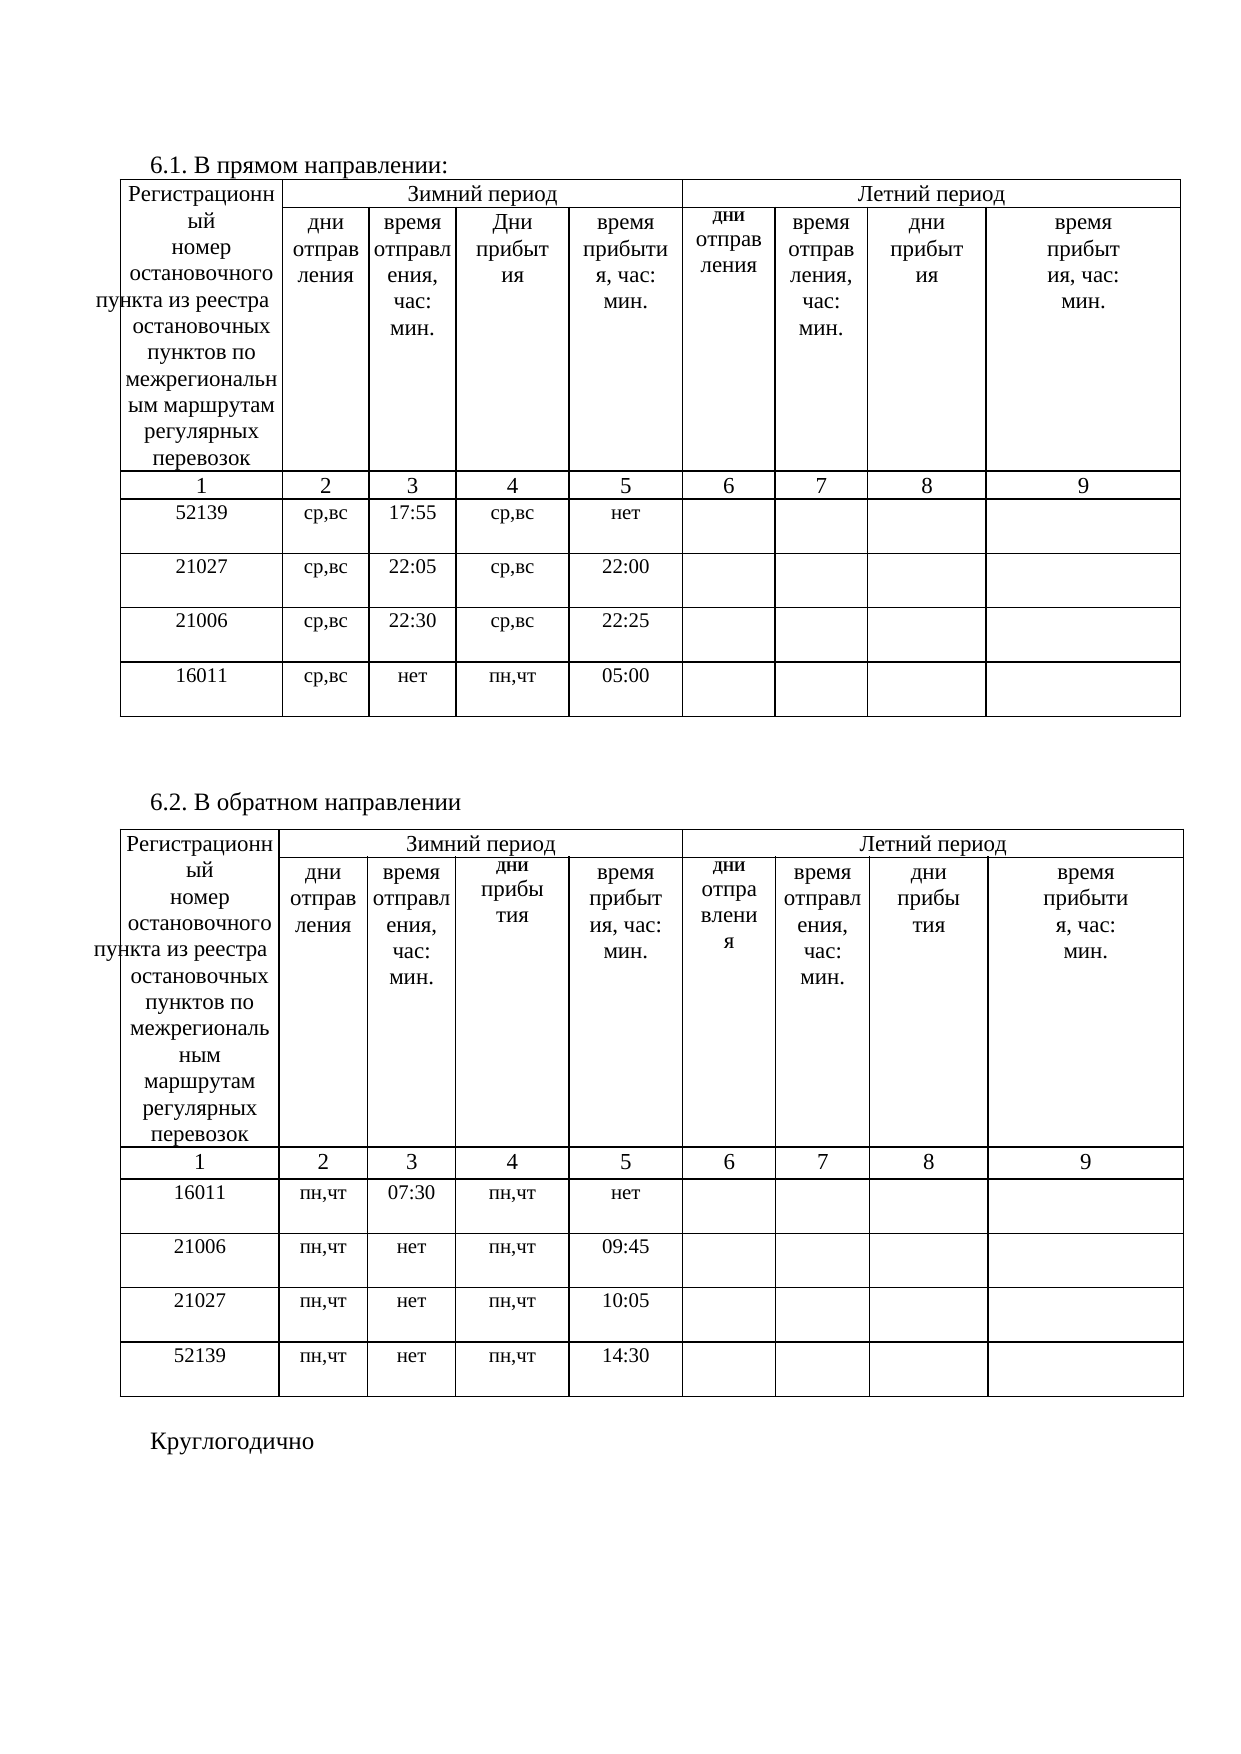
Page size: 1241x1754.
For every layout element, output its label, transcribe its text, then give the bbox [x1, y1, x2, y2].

table_cell 7 [776, 472, 867, 498]
table_cell ср,вс [283, 663, 368, 716]
table_cell [683, 1234, 775, 1287]
table_cell 7 [776, 1148, 869, 1178]
table_cell [683, 1343, 775, 1396]
table_cell ДНИ отпра влени я [683, 858, 775, 1146]
table_cell 17:55 [370, 500, 455, 552]
table_cell нет [368, 1234, 455, 1287]
table_cell ср,вс [457, 608, 568, 661]
table_cell 09:45 [570, 1234, 682, 1287]
table_cell [776, 1234, 869, 1287]
table_cell 22:00 [570, 554, 682, 607]
table_cell ср,вс [283, 554, 368, 607]
table_cell 8 [870, 1148, 987, 1178]
table_cell 22:30 [370, 608, 455, 661]
table_cell пн,чт [456, 1234, 568, 1287]
table_cell нет [570, 500, 682, 552]
table_cell пн,чт [457, 663, 568, 716]
table_cell нет [368, 1288, 455, 1341]
text 6.1. В прямом направлении: [150, 150, 1090, 179]
table_cell 6 [683, 472, 774, 498]
table_cell [989, 1343, 1183, 1396]
table_cell 16011 [121, 663, 282, 716]
table_cell [868, 608, 985, 661]
table_cell [870, 1343, 987, 1396]
table_cell [776, 1343, 869, 1396]
table_cell [870, 1288, 987, 1341]
table_cell ДНИ прибы тия [456, 858, 568, 1146]
table_cell дни отправ ления [283, 208, 368, 470]
table_cell время прибыт ия, час: мин. [987, 208, 1180, 470]
table_cell [683, 554, 774, 607]
table_cell [683, 608, 774, 661]
table_cell пн,чт [280, 1288, 367, 1341]
table_cell пн,чт [456, 1343, 568, 1396]
table_cell [987, 500, 1180, 552]
table_cell [868, 500, 985, 552]
text 6.2. В обратном направлении [150, 787, 1090, 816]
table_cell нет [368, 1343, 455, 1396]
table_cell 21027 [121, 1288, 278, 1341]
table_cell 6 [683, 1148, 775, 1178]
table_cell [989, 1234, 1183, 1287]
table_cell 9 [987, 472, 1180, 498]
table_cell 07:30 [368, 1180, 455, 1232]
table_cell [776, 1180, 869, 1232]
text Круглогодично [150, 1426, 1090, 1455]
table_cell [683, 500, 774, 552]
table_cell 22:25 [570, 608, 682, 661]
table_cell [870, 1234, 987, 1287]
table_cell время прибыти я, час: мин. [989, 858, 1183, 1146]
table_cell 21006 [121, 608, 282, 661]
table_cell 1 [121, 1148, 278, 1178]
table_cell 2 [280, 1148, 367, 1178]
table_cell 2 [283, 472, 368, 498]
table_cell [987, 663, 1180, 716]
table_cell [989, 1180, 1183, 1232]
table_header Регистрационный номер остановочного пункта из реестра остановочных пунктов по межрегиональным маршрутам регулярных перевозок [121, 830, 278, 1146]
table_cell пн,чт [280, 1343, 367, 1396]
table_cell дни отправ ления [280, 858, 367, 1146]
table_cell 10:05 [570, 1288, 682, 1341]
table_header Зимний период [280, 830, 682, 856]
table_cell время прибыт ия, час: мин. [570, 858, 682, 1146]
table_cell [989, 1288, 1183, 1341]
table_cell 21006 [121, 1234, 278, 1287]
table_cell нет [370, 663, 455, 716]
table_cell 3 [368, 1148, 455, 1178]
table_cell время отправ ления, час: мин. [776, 208, 867, 470]
table_cell 52139 [121, 500, 282, 552]
table_cell 3 [370, 472, 455, 498]
table_cell [683, 1288, 775, 1341]
table_cell дни прибыт ия [868, 208, 985, 470]
table_cell 05:00 [570, 663, 682, 716]
table_cell время отправл ения, час: мин. [776, 858, 869, 1146]
table_cell пн,чт [456, 1288, 568, 1341]
table_cell время отправл ения, час: мин. [368, 858, 455, 1146]
table_cell 5 [570, 1148, 682, 1178]
table_cell время прибыти я, час: мин. [570, 208, 682, 470]
table_cell 16011 [121, 1180, 278, 1232]
table_header Регистрационный номер остановочного пункта из реестра остановочных пунктов по межрегиональным маршрутам регулярных перевозок [121, 180, 282, 470]
table_cell [776, 1288, 869, 1341]
table_cell [870, 1180, 987, 1232]
table_cell 22:05 [370, 554, 455, 607]
table_cell 21027 [121, 554, 282, 607]
table_header Летний период [683, 180, 1180, 207]
table_cell [776, 608, 867, 661]
table_cell дни прибы тия [870, 858, 987, 1146]
table_header Зимний период [283, 180, 682, 207]
table_cell 9 [989, 1148, 1183, 1178]
table_cell нет [570, 1180, 682, 1232]
table_cell [683, 663, 774, 716]
table_cell ср,вс [283, 500, 368, 552]
table_cell [987, 554, 1180, 607]
table_cell время отправл ения, час: мин. [370, 208, 455, 470]
table_cell 52139 [121, 1343, 278, 1396]
table_cell 4 [457, 472, 568, 498]
table_cell [868, 554, 985, 607]
table_cell 1 [121, 472, 282, 498]
table_cell Дни прибыт ия [457, 208, 568, 470]
table_header Летний период [683, 830, 1183, 856]
table_cell [987, 608, 1180, 661]
table_cell пн,чт [280, 1180, 367, 1232]
table_cell [776, 554, 867, 607]
table_cell 14:30 [570, 1343, 682, 1396]
table_cell пн,чт [456, 1180, 568, 1232]
table_cell 4 [456, 1148, 568, 1178]
table_cell пн,чт [280, 1234, 367, 1287]
table_cell [776, 500, 867, 552]
table_cell 8 [868, 472, 985, 498]
table_cell ср,вс [457, 500, 568, 552]
table_cell [776, 663, 867, 716]
table_cell [868, 663, 985, 716]
table_cell ср,вс [457, 554, 568, 607]
table_cell ДНИ отправ ления [683, 208, 774, 470]
table_cell 5 [570, 472, 682, 498]
table_cell ср,вс [283, 608, 368, 661]
table_cell [683, 1180, 775, 1232]
